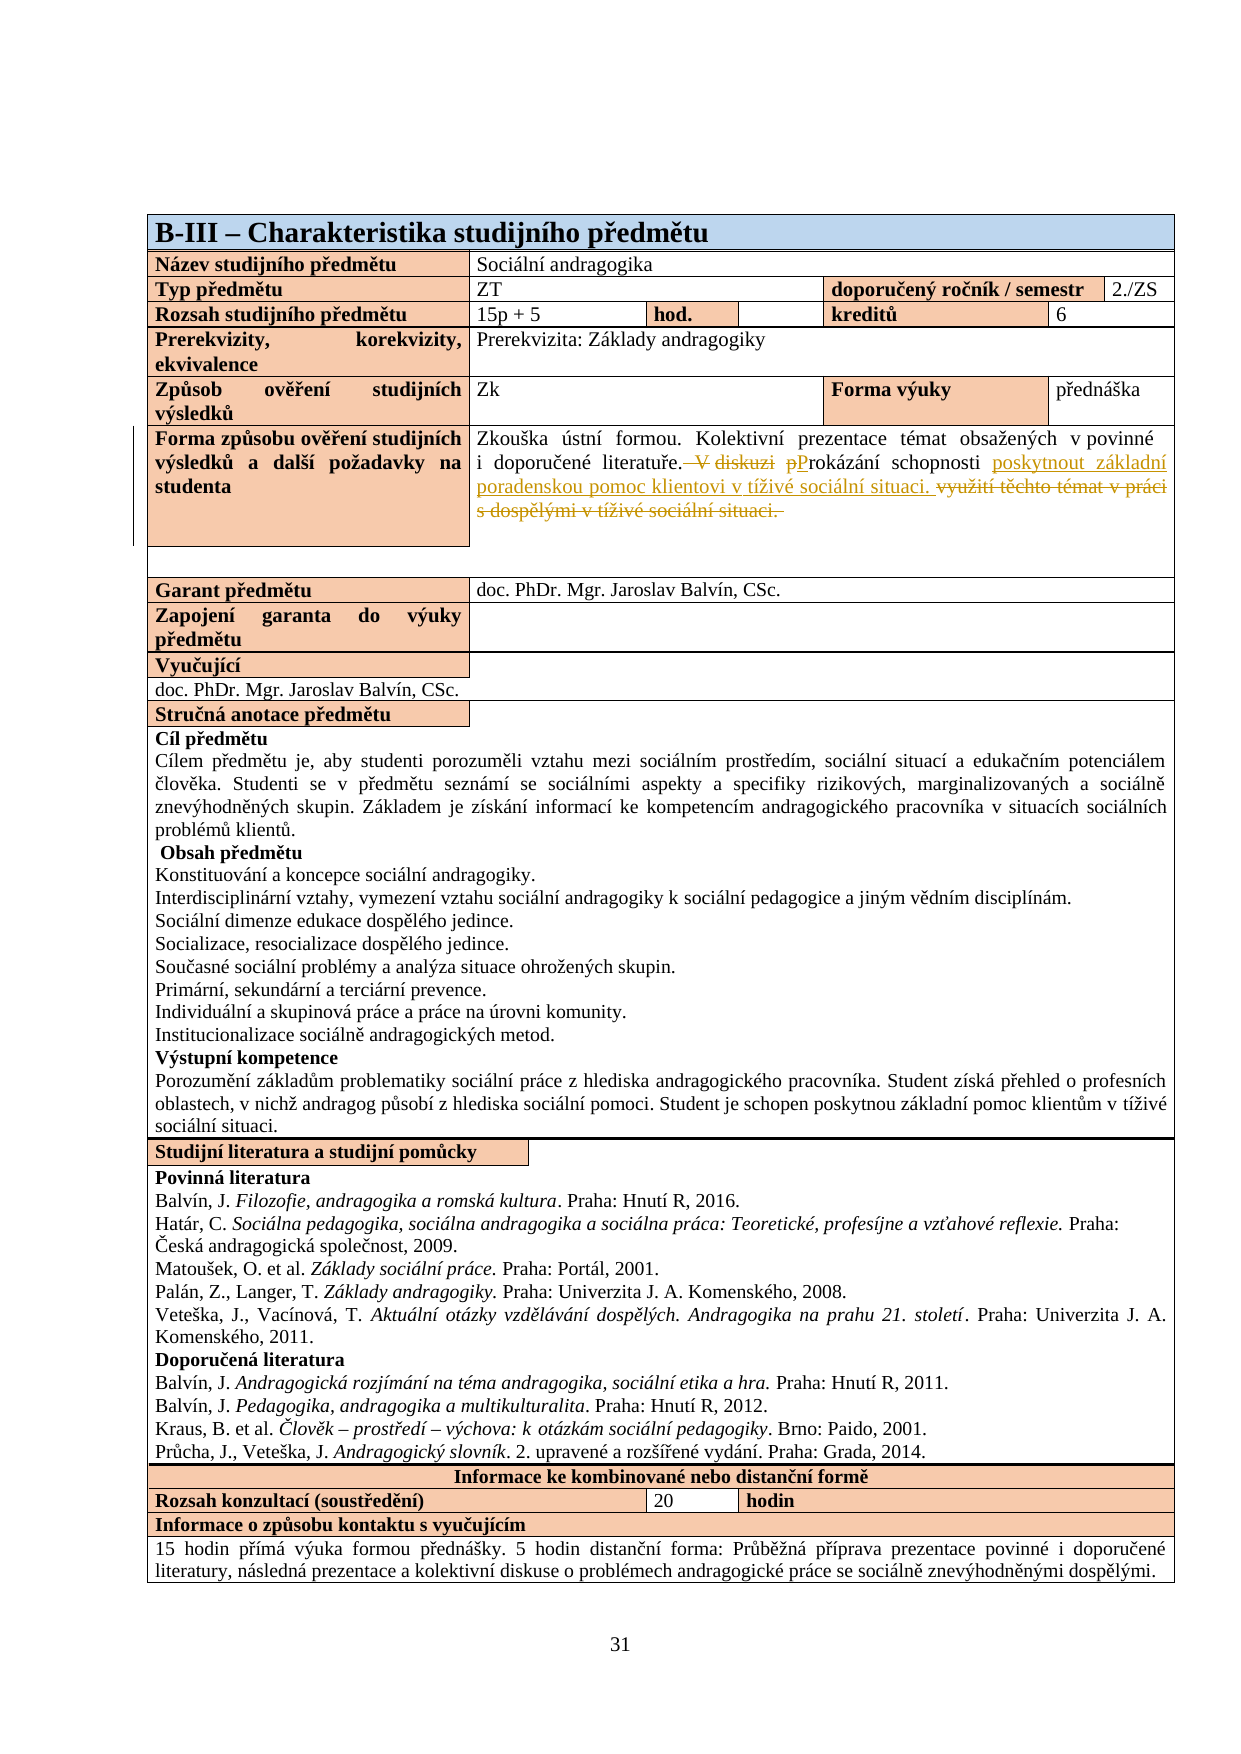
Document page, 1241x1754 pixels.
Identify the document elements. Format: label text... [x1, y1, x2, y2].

table_cell 15 hodin přímá výuka formou přednášky. 5 hodin distanční forma: Průběžná příprava prezentace povinné i doporučené literatury, následná prezentace a kolektivní diskuse o problémech andragogické práce se sociálně znevýhodněnými dospělými. [148, 1537, 1174, 1582]
table_cell [148, 546, 1174, 577]
table_cell hod. [647, 302, 738, 326]
table_cell Povinná literatura Balvín, J. Filozofie, andragogika a romská kultura. Praha: Hnutí R, 2016. Határ, C. Sociálna pedagogika, sociálna andragogika a sociálna práca: Teoretické, profesíjne a vzťahové reflexie. Praha: Česká andragogická společnost, 2009. Matoušek, O. et al. Základy sociální práce. Praha: Portál, 2001. Palán, Z., Langer, T. Základy andragogiky. Praha: Univerzita J. A. Komenského, 2008. Veteška, J., Vacínová, T. Aktuální otázky vzdělávání dospělých. Andragogika na prahu 21. století. Praha: Univerzita J. A. Komenského, 2011. Doporučená literatura Balvín, J. Andragogická rozjímání na téma andragogika, sociální etika a hra. Praha: Hnutí R, 2011. Balvín, J. Pedagogika, andragogika a multikulturalita. Praha: Hnutí R, 2012. Kraus, B. et al. Člověk – prostředí – výchova: k otázkám sociální pedagogiky. Brno: Paido, 2001. Průcha, J., Veteška, J. Andragogický slovník. 2. upravené a rozšířené vydání. Praha: Grada, 2014. [148, 1165, 1174, 1462]
table_cell Informace ke kombinované nebo distanční formě [148, 1464, 1174, 1488]
table_cell Zk [470, 377, 823, 425]
table_cell Garant předmětu [148, 578, 469, 602]
table_cell doc. PhDr. Mgr. Jaroslav Balvín, CSc. [148, 677, 1174, 700]
table_cell Informace o způsobu kontaktu s vyučujícím [148, 1513, 1174, 1536]
table_cell 15p + 5 [470, 302, 646, 326]
table_cell Prerekvizity, korekvizity, ekvivalence [148, 328, 469, 376]
table_cell Vyučující [148, 653, 469, 677]
table_cell 20 [647, 1489, 738, 1512]
table_cell Typ předmětu [148, 277, 469, 301]
table_cell doporučený ročník / semestr [824, 277, 1104, 301]
table_cell Prerekvizita: Základy andragogiky [470, 328, 1174, 376]
table_cell ZT [470, 277, 823, 301]
table_cell Cíl předmětu Cílem předmětu je, aby studenti porozuměli vztahu mezi sociálním prostředím, sociální situací a edukačním potenciálem člověka. Studenti se v předmětu seznámí se sociálními aspekty a specifiky rizikových, marginalizovaných a sociálně znevýhodněných skupin. Základem je získání informací ke kompetencím andragogického pracovníka v situacích sociálních problémů klientů. Obsah předmětu Konstituování a koncepce sociální andragogiky. Interdisciplinární vztahy, vymezení vztahu sociální andragogiky k sociální pedagogice a jiným vědním disciplínám. Sociální dimenze edukace dospělého jedince. Socializace, resocializace dospělého jedince. Současné sociální problémy a analýza situace ohrožených skupin. Primární, sekundární a terciární prevence. Individuální a skupinová práce a práce na úrovni komunity. Institucionalizace sociálně andragogických metod. Výstupní kompetence Porozumění základům problematiky sociální práce z hlediska andragogického pracovníka. Student získá přehled o profesních oblastech, v nichž andragog působí z hlediska sociální pomoci. Student je schopen poskytnou základní pomoc klientům v tíživé sociální situaci. [148, 726, 1174, 1137]
table_cell Zapojení garanta do výuky předmětu [148, 603, 469, 651]
table_cell Stručná anotace předmětu [148, 701, 469, 726]
table_cell [470, 603, 1174, 651]
table_cell kreditů [824, 302, 1048, 326]
table_cell 6 [1049, 302, 1174, 326]
table_cell Forma způsobu ověření studijních výsledků a další požadavky na studenta [148, 426, 469, 546]
table_cell přednáška [1049, 377, 1174, 425]
table_cell Sociální andragogika [470, 252, 1174, 276]
table_header B-III – Charakteristika studijního předmětu [148, 215, 1174, 249]
table_cell Zkouška ústní formou. Kolektivní prezentace témat obsažených v povinné i doporučené literatuře. rokázání schopnosti [470, 426, 1174, 546]
table_cell [470, 701, 1174, 726]
table_cell [529, 1140, 1174, 1165]
table_cell Rozsah studijního předmětu [148, 302, 469, 326]
table_cell hodin [739, 1489, 1174, 1512]
table_cell Způsob ověření studijních výsledků [148, 377, 469, 425]
table_cell [470, 653, 1174, 677]
table_cell Forma výuky [824, 377, 1048, 425]
table_cell doc. PhDr. Mgr. Jaroslav Balvín, CSc. [470, 578, 1174, 602]
table_cell Rozsah konzultací (soustředění) [148, 1489, 646, 1512]
table_cell Studijní literatura a studijní pomůcky [148, 1140, 528, 1165]
table_cell [739, 302, 823, 326]
table_cell 2./ZS [1105, 277, 1174, 301]
table_cell Název studijního předmětu [148, 252, 469, 276]
